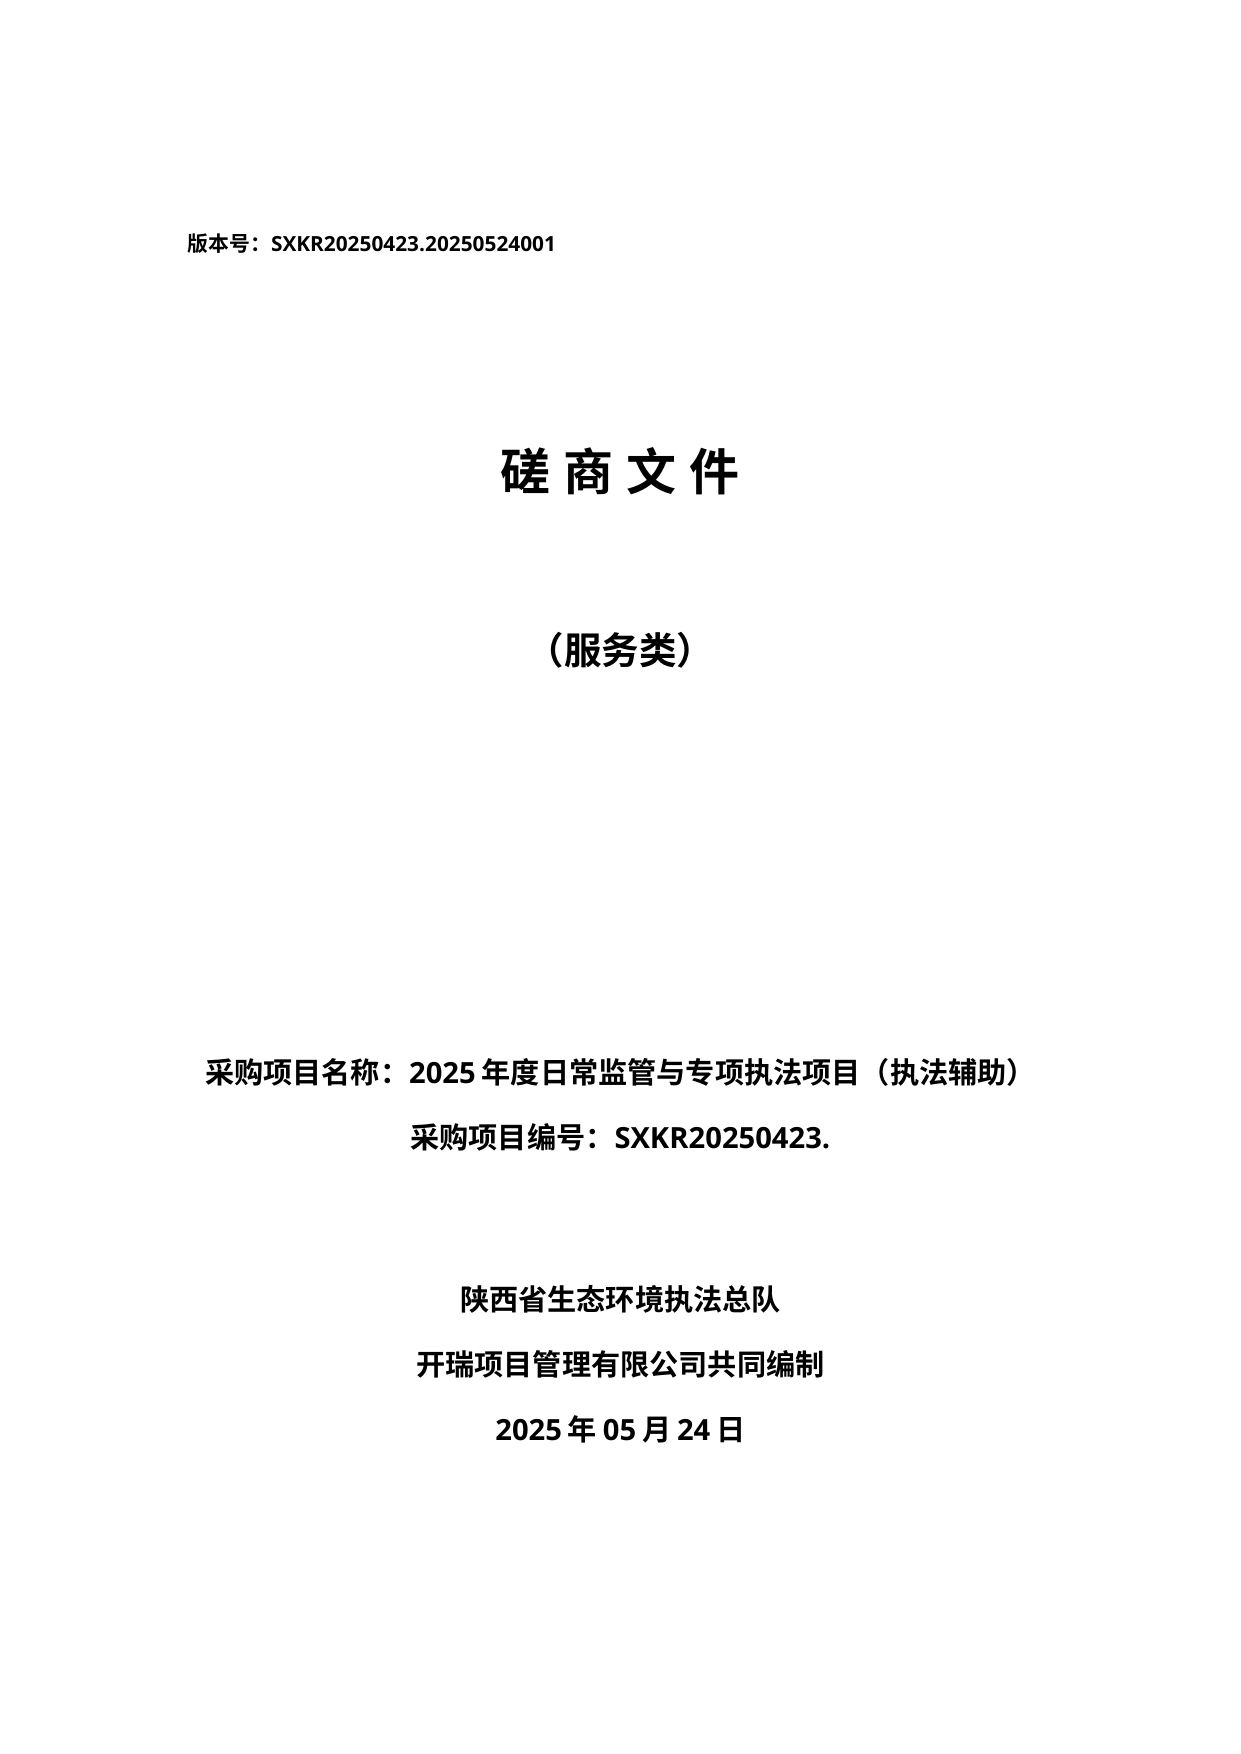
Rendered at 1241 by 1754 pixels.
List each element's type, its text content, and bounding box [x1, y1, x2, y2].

text 磋 商 文 件 [187, 422, 1053, 617]
text 陕西省生态环境执法总队 [187, 1267, 1053, 1332]
text 采购项目名称：2025年度日常监管与专项执法项目（执法辅助） [187, 1039, 1053, 1104]
text 采购项目编号：SXKR20250423. [187, 1104, 1053, 1267]
text （服务类） [187, 617, 1053, 1039]
text 版本号：SXKR20250423.20250524001 [187, 227, 1053, 422]
text 2025年05月24日 [187, 1397, 1053, 1462]
text 开瑞项目管理有限公司共同编制 [187, 1332, 1053, 1397]
